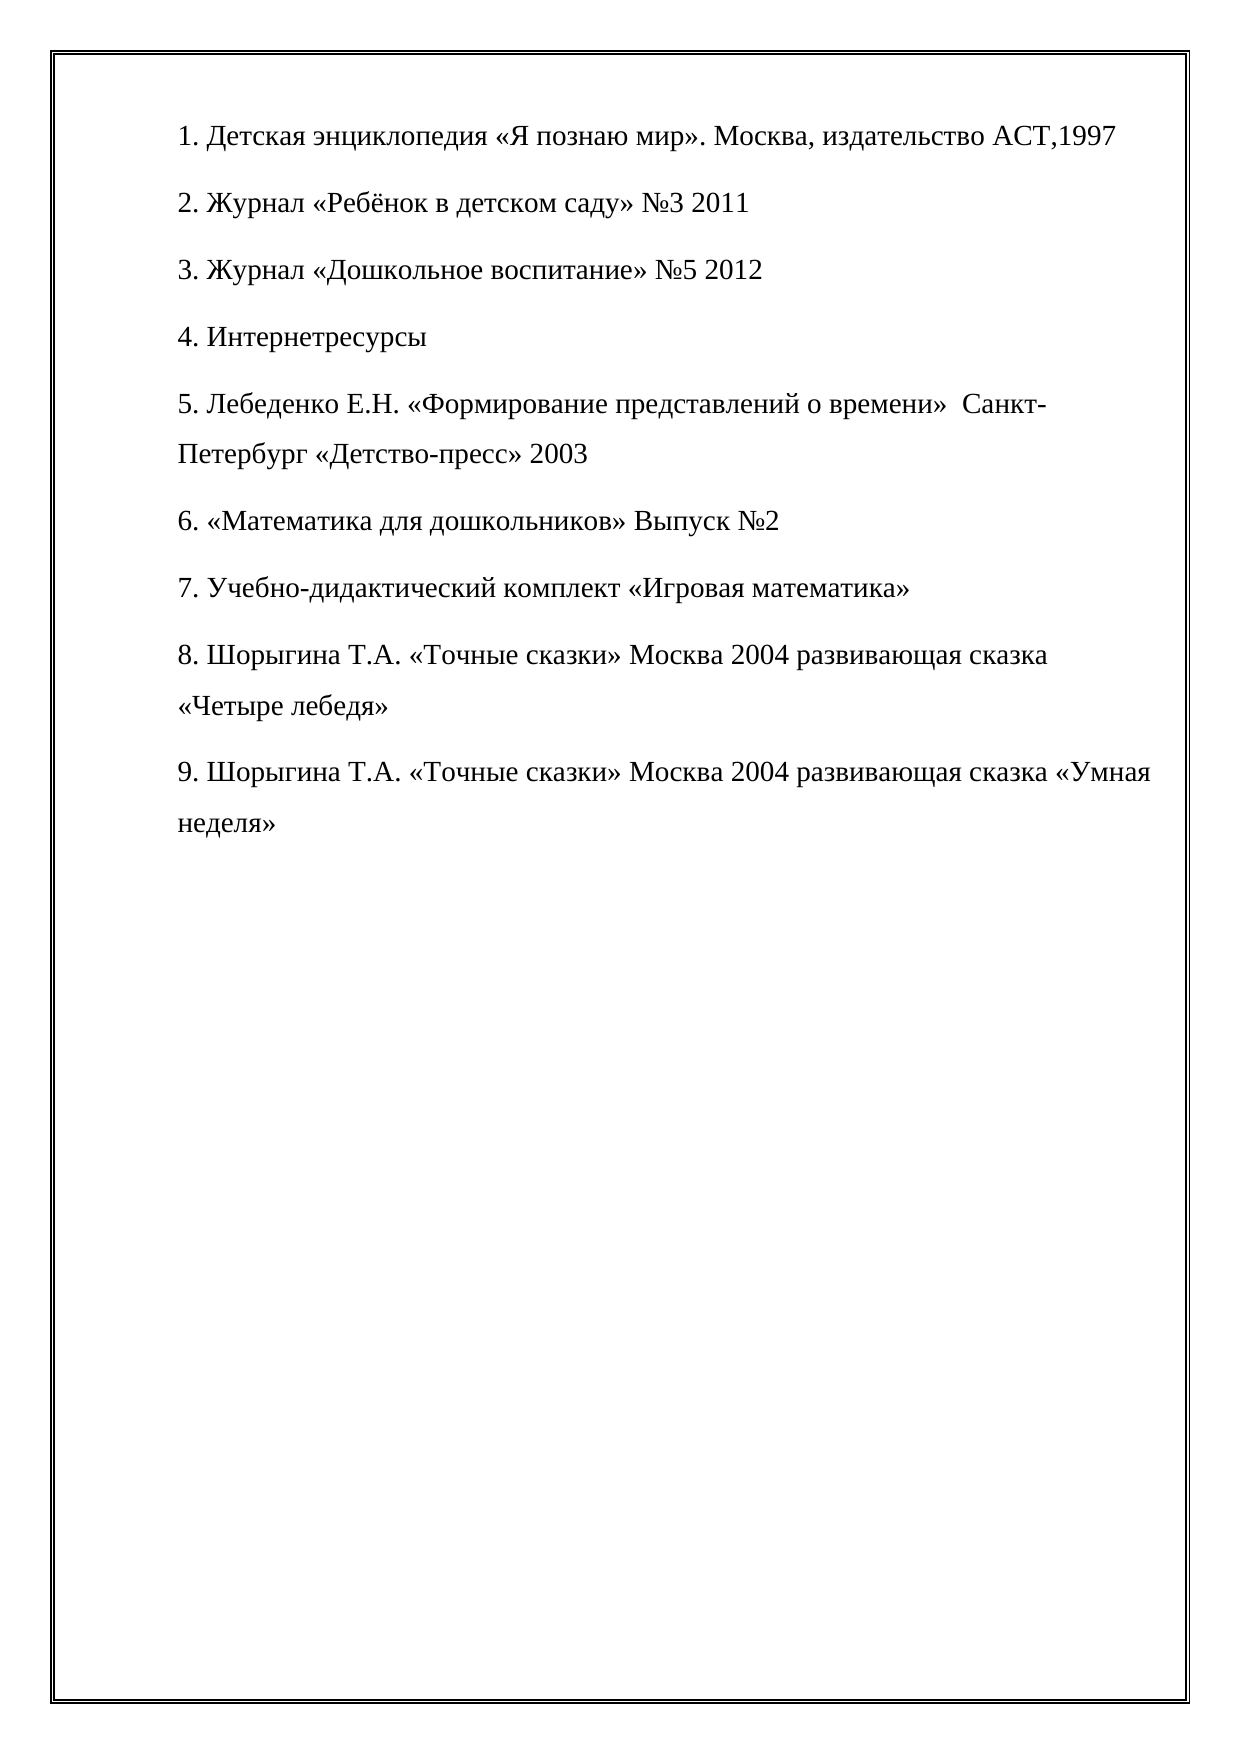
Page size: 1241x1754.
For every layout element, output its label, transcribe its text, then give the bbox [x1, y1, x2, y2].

text 5. Лебеденко Е.Н. «Формирование представлений о времени» Санкт-Петербург «Детство-пресс» 2003 [177, 386, 1152, 470]
text 6. «Математика для дошкольников» Выпуск №2 [177, 503, 1152, 537]
text 3. Журнал «Дошкольное воспитание» №5 2012 [177, 252, 1152, 286]
text 7. Учебно-дидактический комплект «Игровая математика» [177, 570, 1152, 604]
text 1. Детская энциклопедия «Я познаю мир». Москва, издательство АСТ,1997 [177, 118, 1152, 152]
text 2. Журнал «Ребёнок в детском саду» №3 2011 [177, 185, 1152, 219]
text 8. Шорыгина Т.А. «Точные сказки» Москва 2004 развивающая сказка «Четыре лебедя» [177, 637, 1152, 721]
text 4. Интернетресурсы [177, 319, 1152, 353]
text 9. Шорыгина Т.А. «Точные сказки» Москва 2004 развивающая сказка «Умная неделя» [177, 754, 1152, 838]
